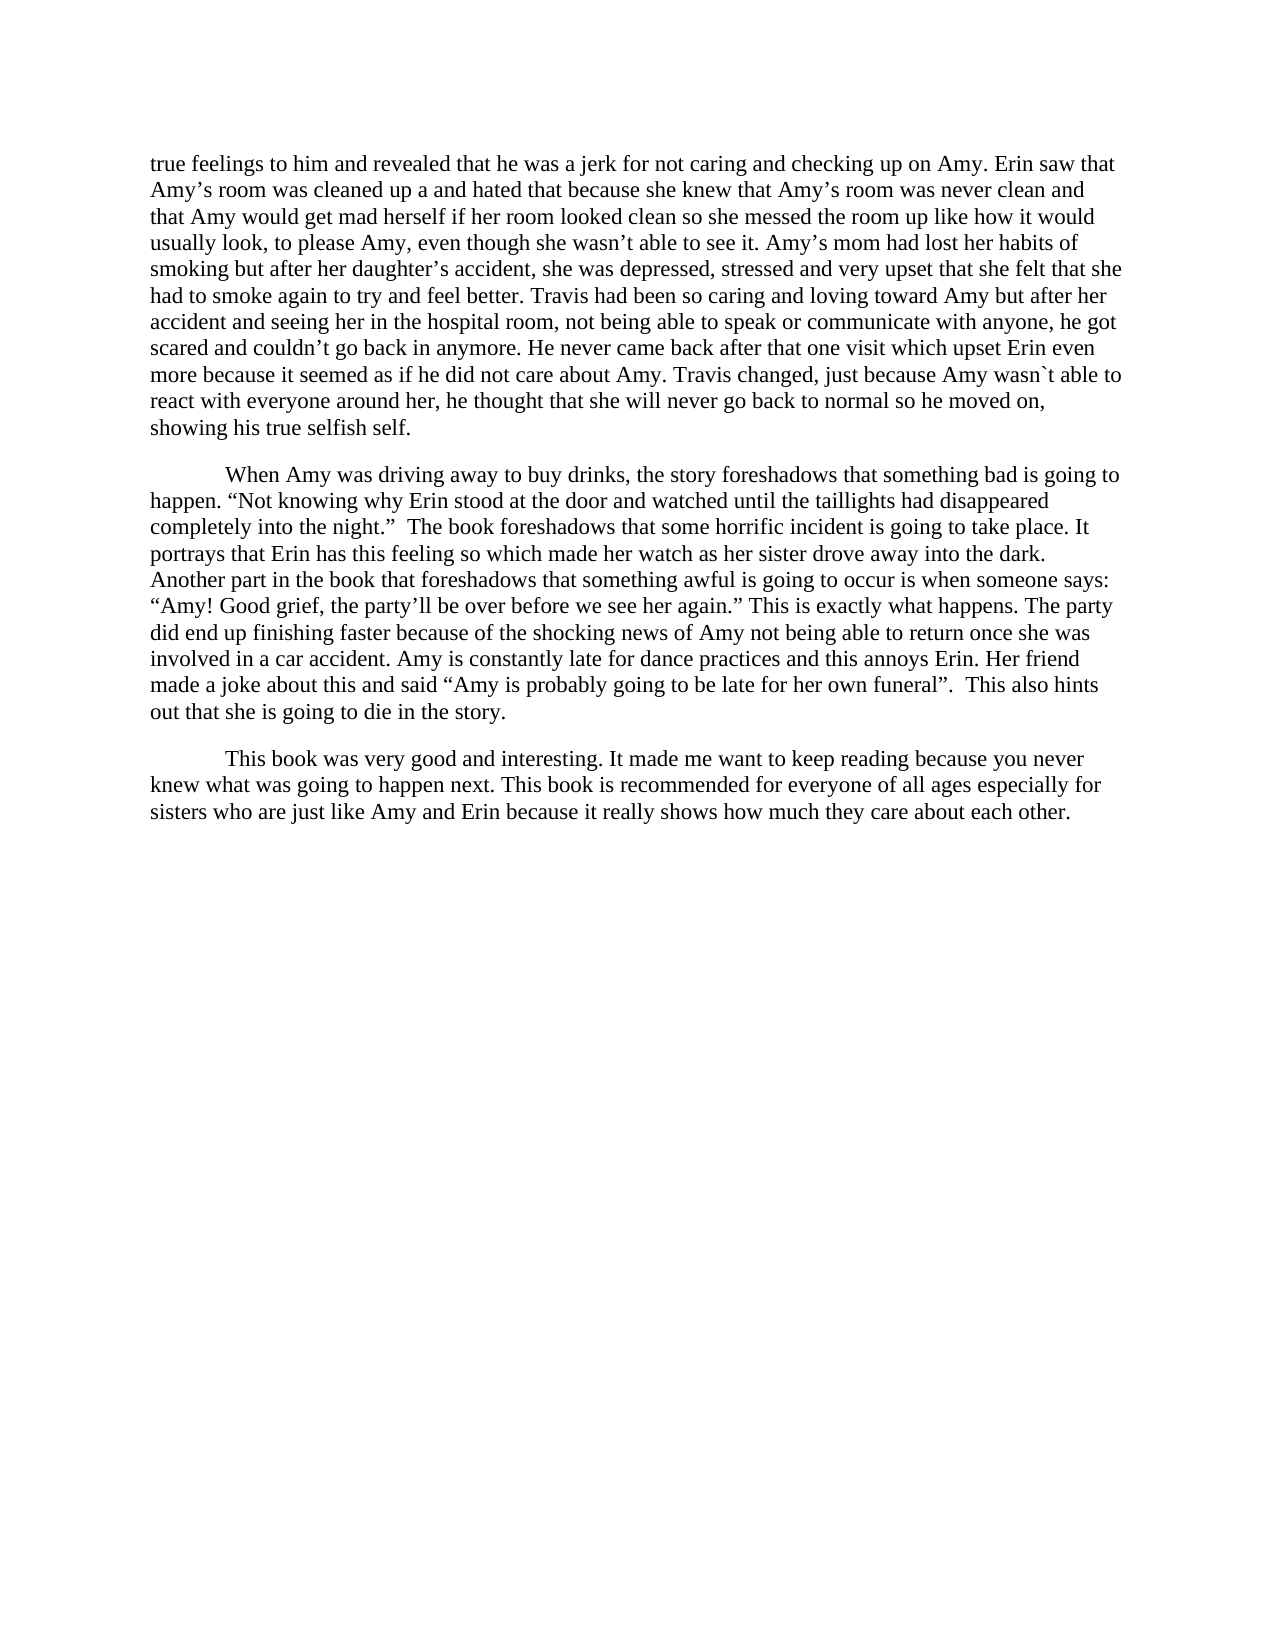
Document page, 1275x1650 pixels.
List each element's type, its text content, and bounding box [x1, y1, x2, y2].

text When Amy was driving away to buy drinks, the story foreshadows that something bad is going to happen. “Not knowing why Erin stood at the door and watched until the taillights had disappeared completely into the night.” The book foreshadows that some horrific incident is going to take place. It portrays that Erin has this feeling so which made her watch as her sister drove away into the dark. Another part in the book that foreshadows that something awful is going to occur is when someone says: “Amy! Good grief, the party’ll be over before we see her again.” This is exactly what happens. The party did end up finishing faster because of the shocking news of Amy not being able to return once she was involved in a car accident. Amy is constantly late for dance practices and this annoys Erin. Her friend made a joke about this and said “Amy is probably going to be late for her own funeral”. This also hints out that she is going to die in the story. [150, 461, 1125, 724]
text This book was very good and interesting. It made me want to keep reading because you never knew what was going to happen next. This book is recommended for everyone of all ages especially for sisters who are just like Amy and Erin because it really shows how much they care about each other. [150, 745, 1125, 824]
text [150, 150, 1125, 440]
